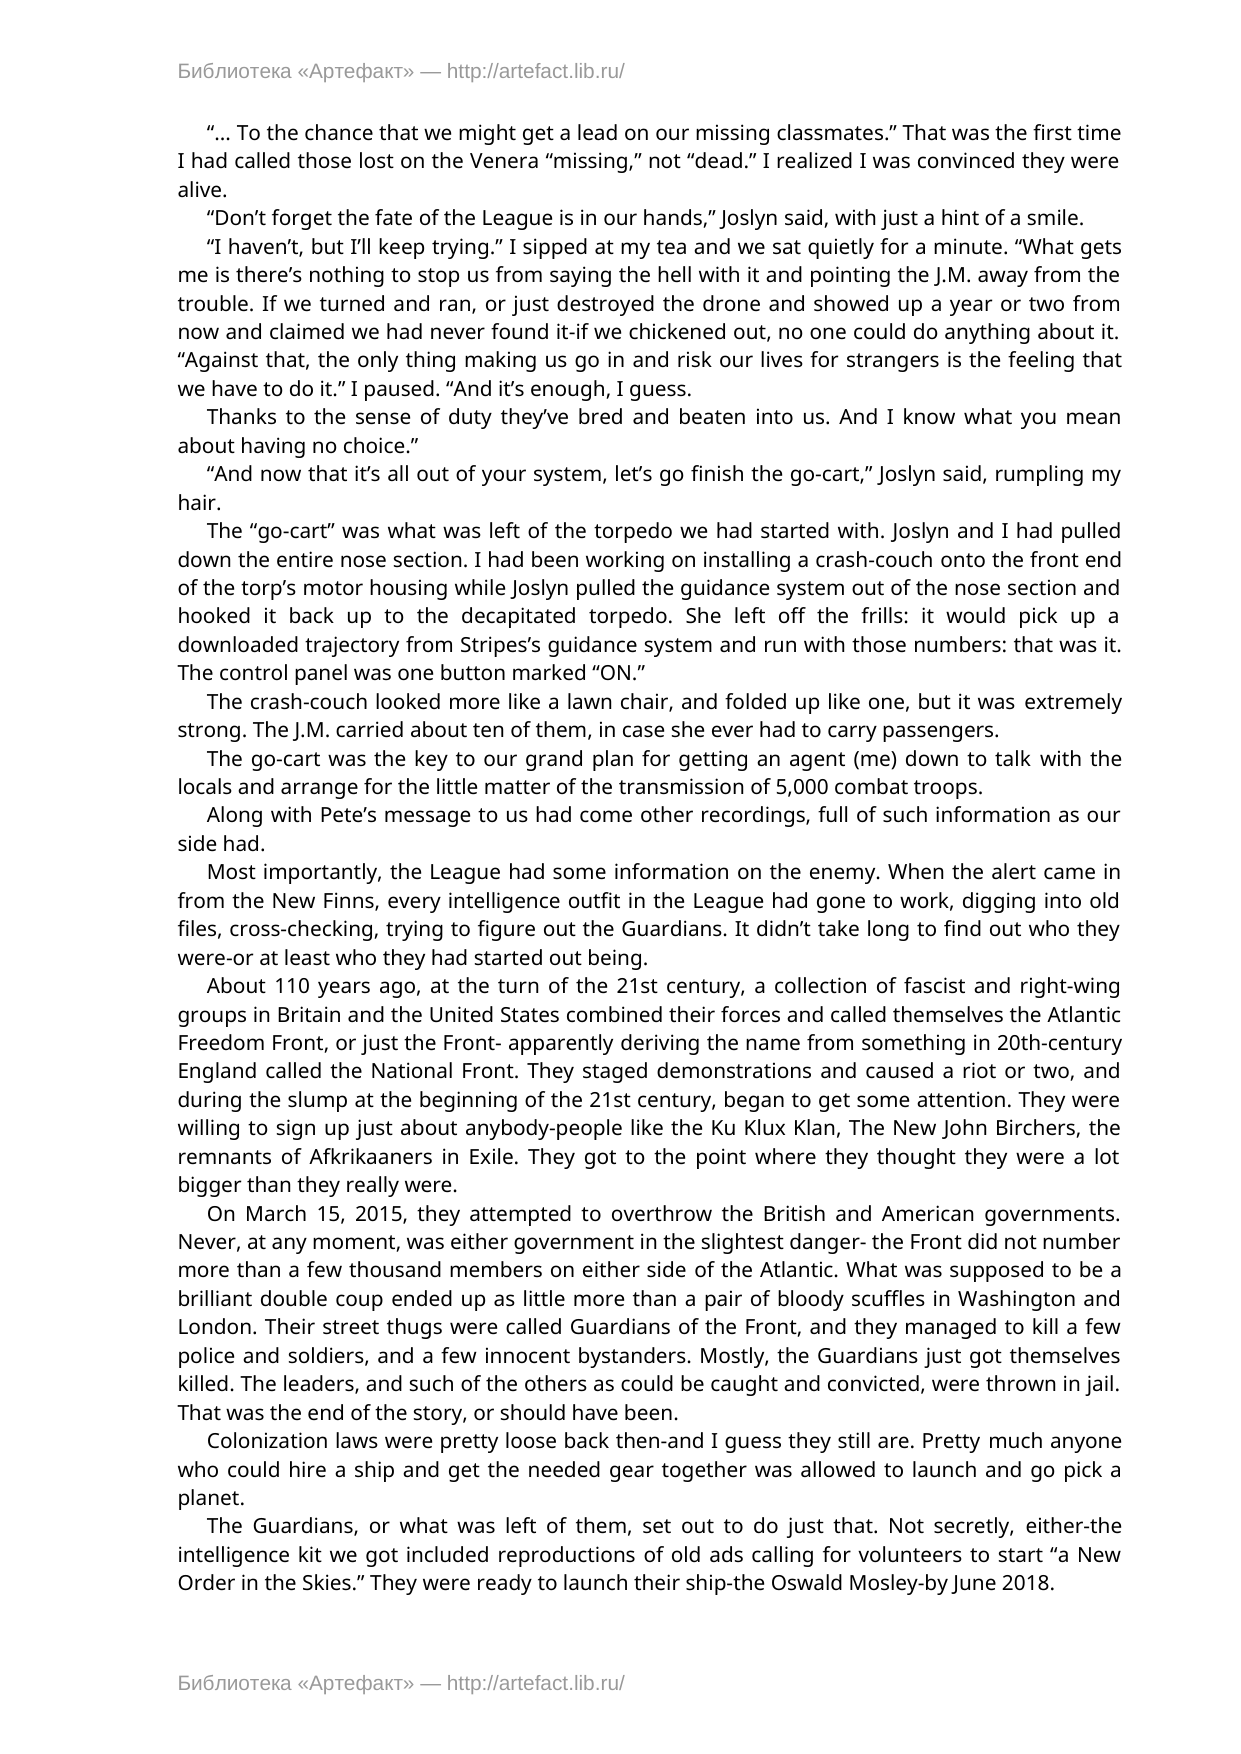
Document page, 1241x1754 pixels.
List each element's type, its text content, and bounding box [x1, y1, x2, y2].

text Along with Pete’s message to us had come other recordings, full of such information as our side had. [177, 801, 1122, 857]
text “Don’t forget the fate of the League is in our hands,” Joslyn said, with just a hint of a smile. [177, 203, 1122, 232]
text Most importantly, the League had some information on the enemy. When the alert came in from the New Finns, every intelligence outfit in the League had gone to work, digging into old files, cross-checking, trying to figure out the Guardians. It didn’t take long to find out who they were-or at least who they had started out being. [177, 857, 1122, 971]
text The “go-cart” was what was left of the torpedo we had started with. Joslyn and I had pulled down the entire nose section. I had been working on installing a crash-couch onto the front end of the torp’s motor housing while Joslyn pulled the guidance system out of the nose section and hooked it back up to the decapitated torpedo. She left off the frills: it would pick up a downloaded trajectory from Stripes’s guidance system and run with those numbers: that was it. The control panel was one button marked “ON.” [177, 516, 1122, 687]
text The crash-couch looked more like a lawn chair, and folded up like one, but it was extremely strong. The J.M. carried about ten of them, in case she ever had to carry passengers. [177, 687, 1122, 744]
text On March 15, 2015, they attempted to overthrow the British and American governments. Never, at any moment, was either government in the slightest danger- the Front did not number more than a few thousand members on either side of the Atlantic. What was supposed to be a brilliant double coup ended up as little more than a pair of bloody scuffles in Washington and London. Their street thugs were called Guardians of the Front, and they managed to kill a few police and soldiers, and a few innocent bystanders. Mostly, the Guardians just got themselves killed. The leaders, and such of the others as could be caught and convicted, were thrown in jail. That was the end of the story, or should have been. [177, 1199, 1122, 1426]
text “And now that it’s all out of your system, let’s go finish the go-cart,” Joslyn said, rumpling my hair. [177, 459, 1122, 516]
text “I haven’t, but I’ll keep trying.” I sipped at my tea and we sat quietly for a minute. “What gets me is there’s nothing to stop us from saying the hell with it and pointing the J.M. away from the trouble. If we turned and ran, or just destroyed the drone and showed up a year or two from now and claimed we had never found it-if we chickened out, no one could do anything about it. “Against that, the only thing making us go in and risk our lives for strangers is the feeling that we have to do it.” I paused. “And it’s enough, I guess. [177, 232, 1122, 402]
text “... To the chance that we might get a lead on our missing classmates.” That was the first time I had called those lost on the Venera “missing,” not “dead.” I realized I was convinced they were alive. [177, 118, 1122, 203]
text Colonization laws were pretty loose back then-and I guess they still are. Pretty much anyone who could hire a ship and get the needed gear together was allowed to launch and go pick a planet. [177, 1426, 1122, 1512]
text The go-cart was the key to our grand plan for getting an agent (me) down to talk with the locals and arrange for the little matter of the transmission of 5,000 combat troops. [177, 744, 1122, 801]
text About 110 years ago, at the turn of the 21st century, a collection of fascist and right-wing groups in Britain and the United States combined their forces and called themselves the Atlantic Freedom Front, or just the Front- apparently deriving the name from something in 20th-century England called the National Front. They staged demonstrations and caused a riot or two, and during the slump at the beginning of the 21st century, began to get some attention. They were willing to sign up just about anybody-people like the Ku Klux Klan, The New John Birchers, the remnants of Afkrikaaners in Exile. They got to the point where they thought they were a lot bigger than they really were. [177, 971, 1122, 1199]
text Thanks to the sense of duty they’ve bred and beaten into us. And I know what you mean about having no choice.” [177, 402, 1122, 459]
text The Guardians, or what was left of them, set out to do just that. Not secretly, either-the intelligence kit we got included reproductions of old ads calling for volunteers to start “a New Order in the Skies.” They were ready to launch their ship-the Oswald Mosley-by June 2018. [177, 1512, 1122, 1597]
